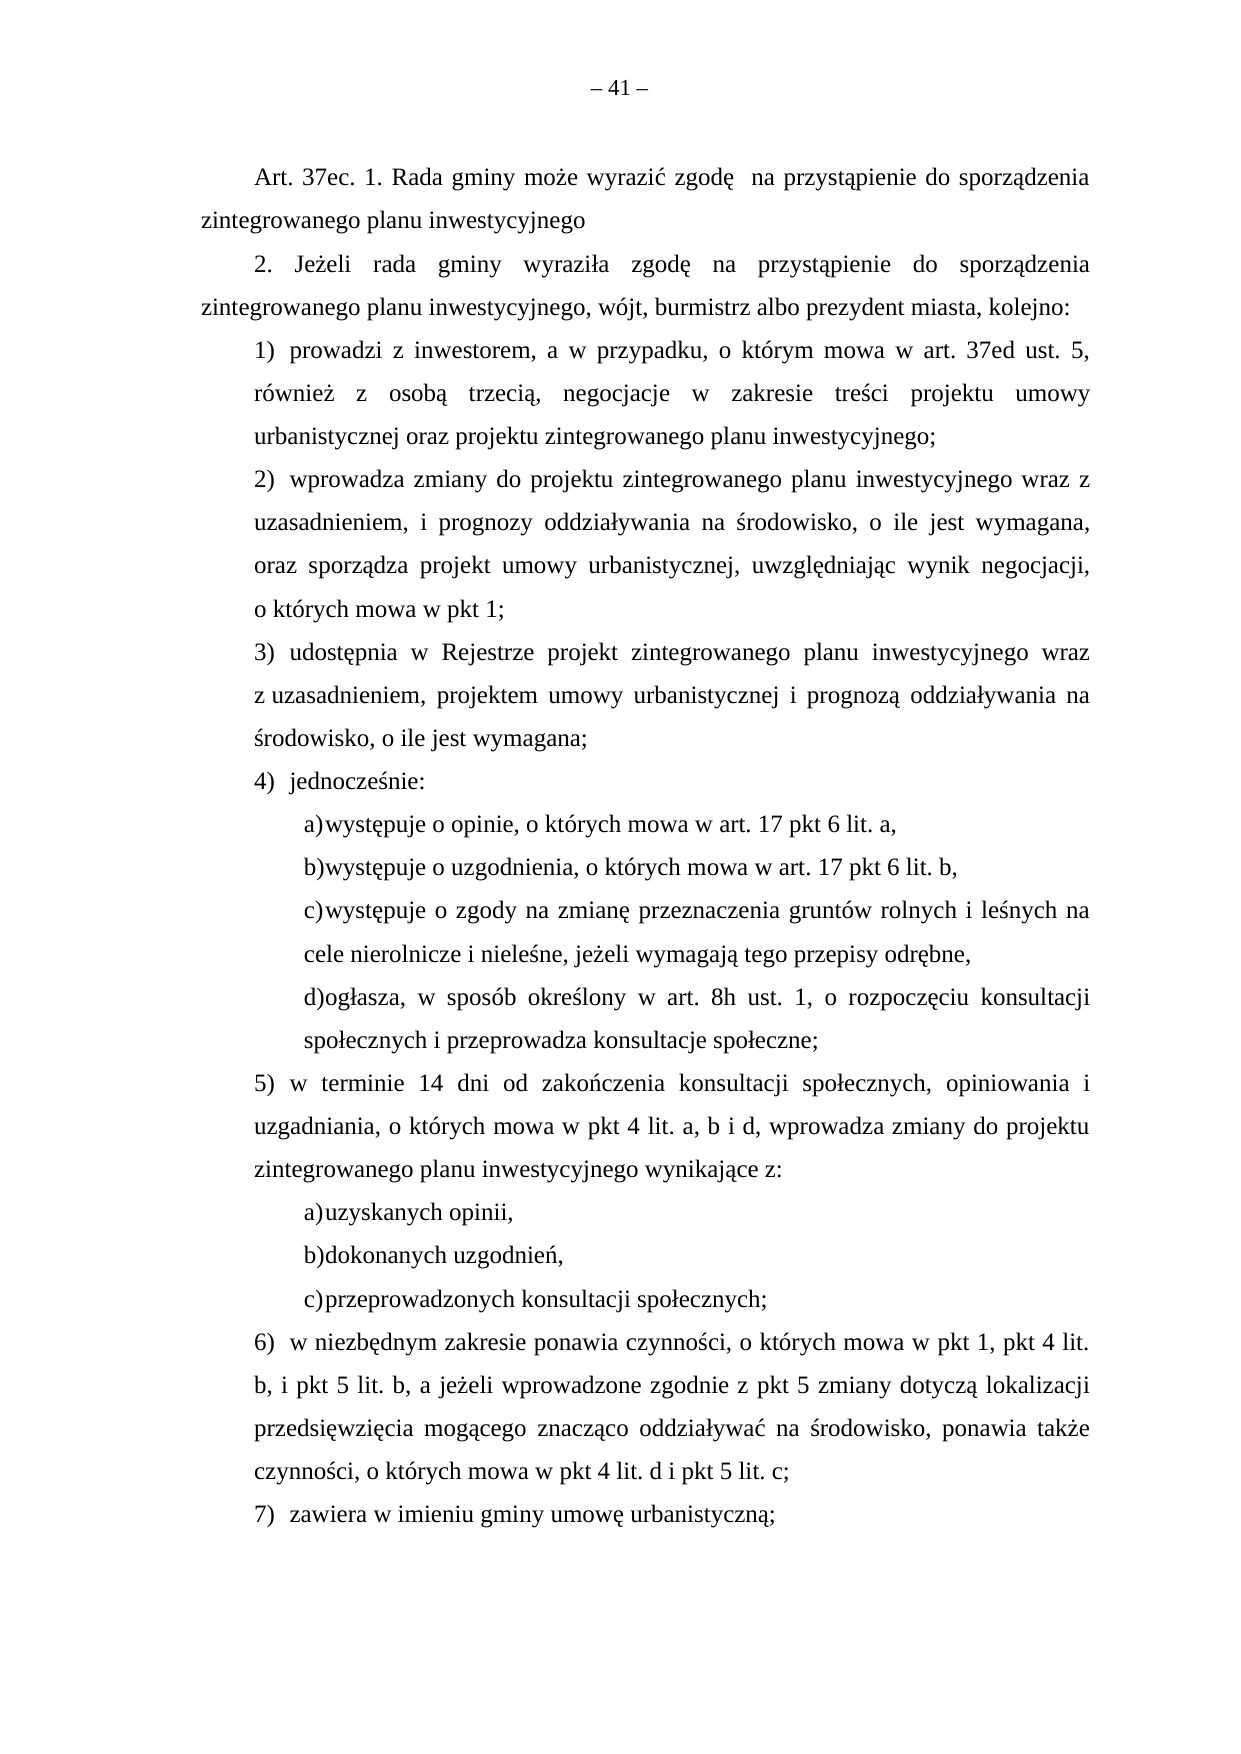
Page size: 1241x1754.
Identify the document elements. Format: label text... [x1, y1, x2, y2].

text 2) wprowadza zmiany do projektu zintegrowanego planu inwestycyjnego wraz z uzasadnieniem, i prognozy oddziaływania na środowisko, o ile jest wymagana, oraz sporządza projekt umowy urbanistycznej, uwzględniając wynik negocjacji, o których mowa w pkt 1; [254, 464, 1091, 622]
text 3) udostępnia w Rejestrze projekt zintegrowanego planu inwestycyjnego wraz z uzasadnieniem, projektem umowy urbanistycznej i prognozą oddziaływania na środowisko, o ile jest wymagana; [254, 637, 1091, 752]
text c) przeprowadzonych konsultacji społecznych; [304, 1284, 1091, 1312]
text 6) w niezbędnym zakresie ponawia czynności, o których mowa w pkt 1, pkt 4 lit. b, i pkt 5 lit. b, a jeżeli wprowadzone zgodnie z pkt 5 zmiany dotyczą lokalizacji przedsięwzięcia mogącego znacząco oddziaływać na środowisko, ponawia także czynności, o których mowa w pkt 4 lit. d i pkt 5 lit. c; [254, 1327, 1091, 1485]
text c) występuje o zgody na zmianę przeznaczenia gruntów rolnych i leśnych na cele nierolnicze i nieleśne, jeżeli wymagają tego przepisy odrębne, [304, 896, 1091, 967]
text 4) jednocześnie: [254, 766, 1091, 795]
text 7) zawiera w imieniu gminy umowę urbanistyczną; [254, 1499, 1091, 1528]
text b) dokonanych uzgodnień, [304, 1241, 1091, 1269]
text Art. 37ec. 1. Rada gminy może wyrazić zgodę na przystąpienie do sporządzenia zintegrowanego planu inwestycyjnego [201, 162, 1091, 234]
text 5) w terminie 14 dni od zakończenia konsultacji społecznych, opiniowania i uzgadniania, o których mowa w pkt 4 lit. a, b i d, wprowadza zmiany do projektu zintegrowanego planu inwestycyjnego wynikające z: [254, 1068, 1091, 1183]
text a) uzyskanych opinii, [304, 1197, 1091, 1226]
text b) występuje o uzgodnienia, o których mowa w art. 17 pkt 6 lit. b, [304, 852, 1091, 881]
text a) występuje o opinie, o których mowa w art. 17 pkt 6 lit. a, [304, 809, 1091, 838]
text d) ogłasza, w sposób określony w art. 8h ust. 1, o rozpoczęciu konsultacji społecznych i przeprowadza konsultacje społeczne; [304, 982, 1091, 1054]
text 1) prowadzi z inwestorem, a w przypadku, o którym mowa w art. 37ed ust. 5, również z osobą trzecią, negocjacje w zakresie treści projektu umowy urbanistycznej oraz projektu zintegrowanego planu inwestycyjnego; [254, 335, 1091, 450]
text 2. Jeżeli rada gminy wyraziła zgodę na przystąpienie do sporządzenia zintegrowanego planu inwestycyjnego, wójt, burmistrz albo prezydent miasta, kolejno: [201, 249, 1091, 321]
